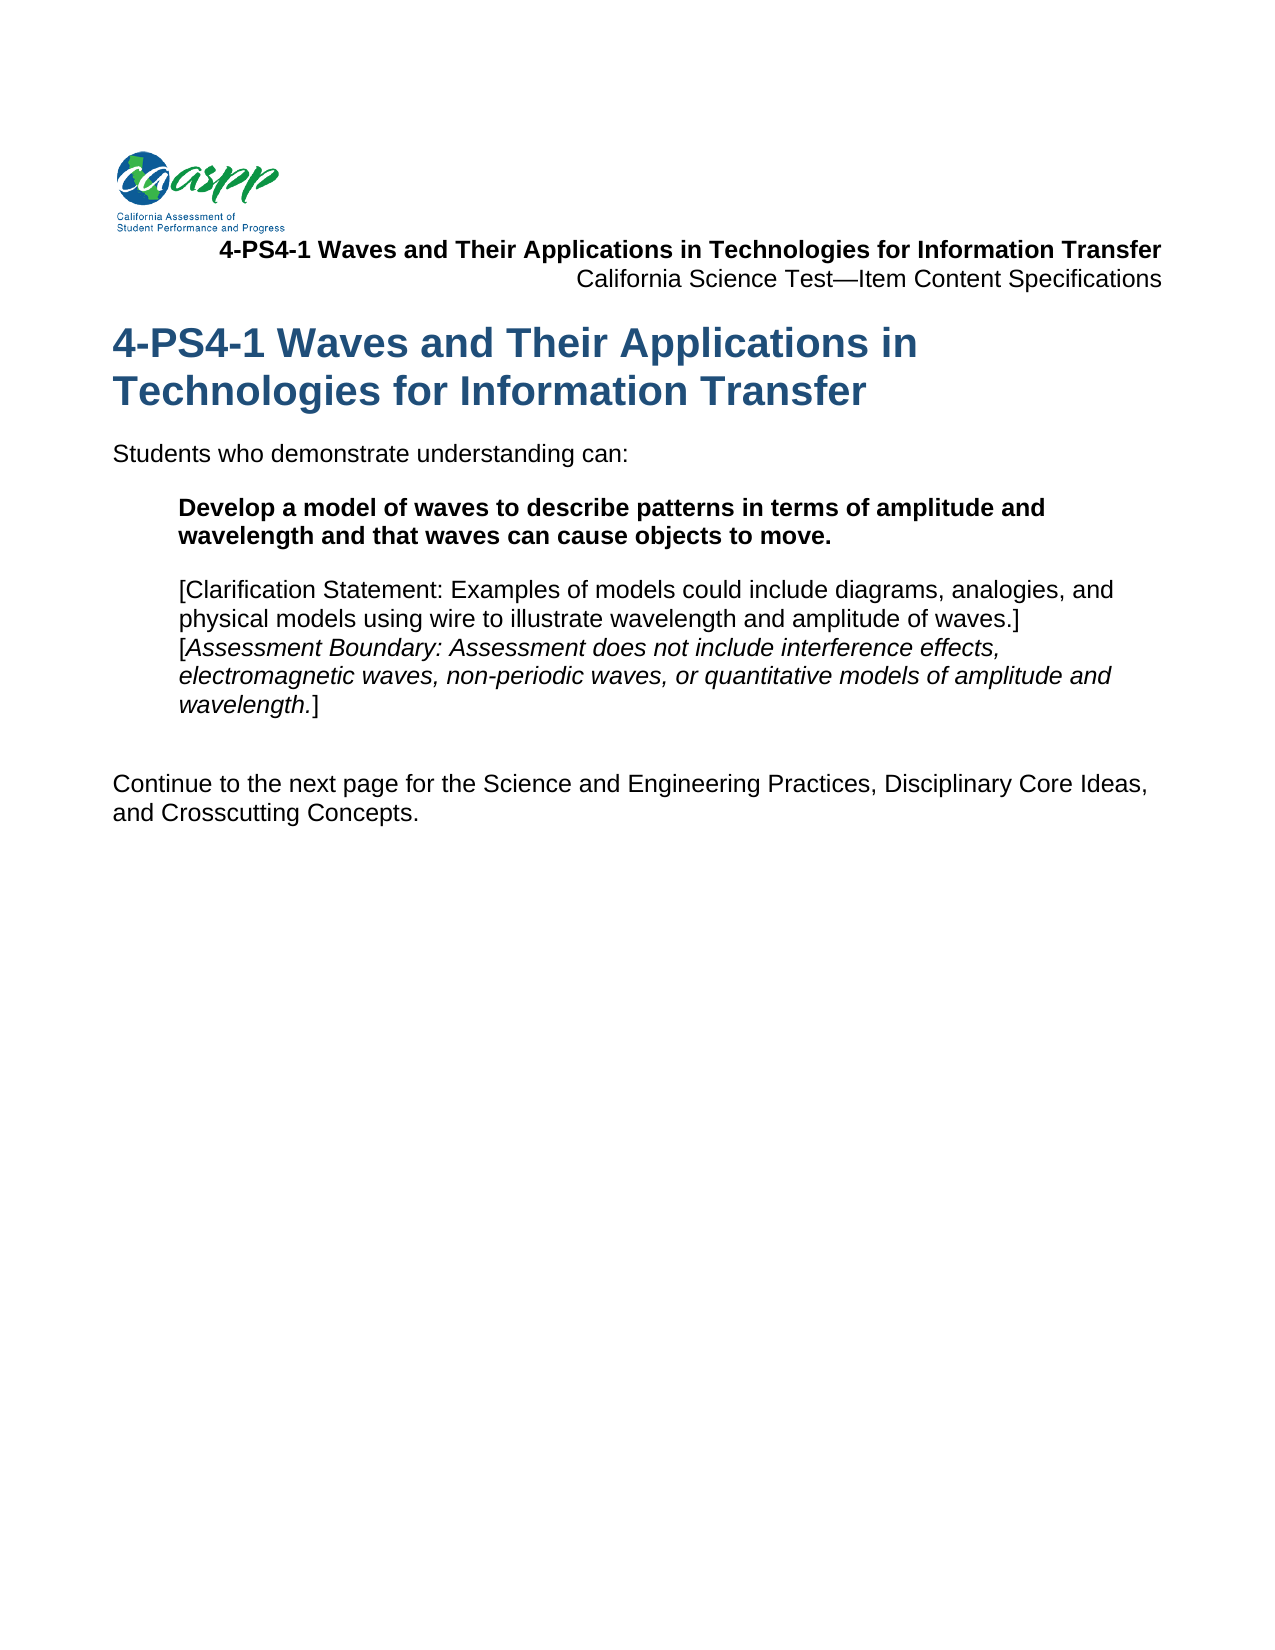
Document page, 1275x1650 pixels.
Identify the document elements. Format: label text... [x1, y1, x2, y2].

text 4-PS4-1 Waves and Their Applications in Technologies for Information Transfer [112, 236, 1162, 264]
text California Science Test—Item Content Specifications [112, 264, 1162, 293]
text Students who demonstrate understanding can: [112, 439, 1162, 468]
subtitle 4-PS4-1 Waves and Their Applications in Technologies for Information Transfer [112, 318, 1162, 414]
text [Clarification Statement: Examples of models could include diagrams, analogies, and physical models using wire to illustrate wavelength and amplitude of waves.] [Assessment Boundary: Assessment does not include interference effects, electromagnetic waves, non-periodic waves, or quantitative models of amplitude and wavelength.] [178, 575, 1162, 719]
text Continue to the next page for the Science and Engineering Practices, Disciplinary Core Ideas, and Crosscutting Concepts. [112, 769, 1162, 826]
text Develop a model of waves to describe patterns in terms of amplitude and wavelength and that waves can cause objects to move. [178, 493, 1162, 550]
picture [112, 150, 287, 236]
